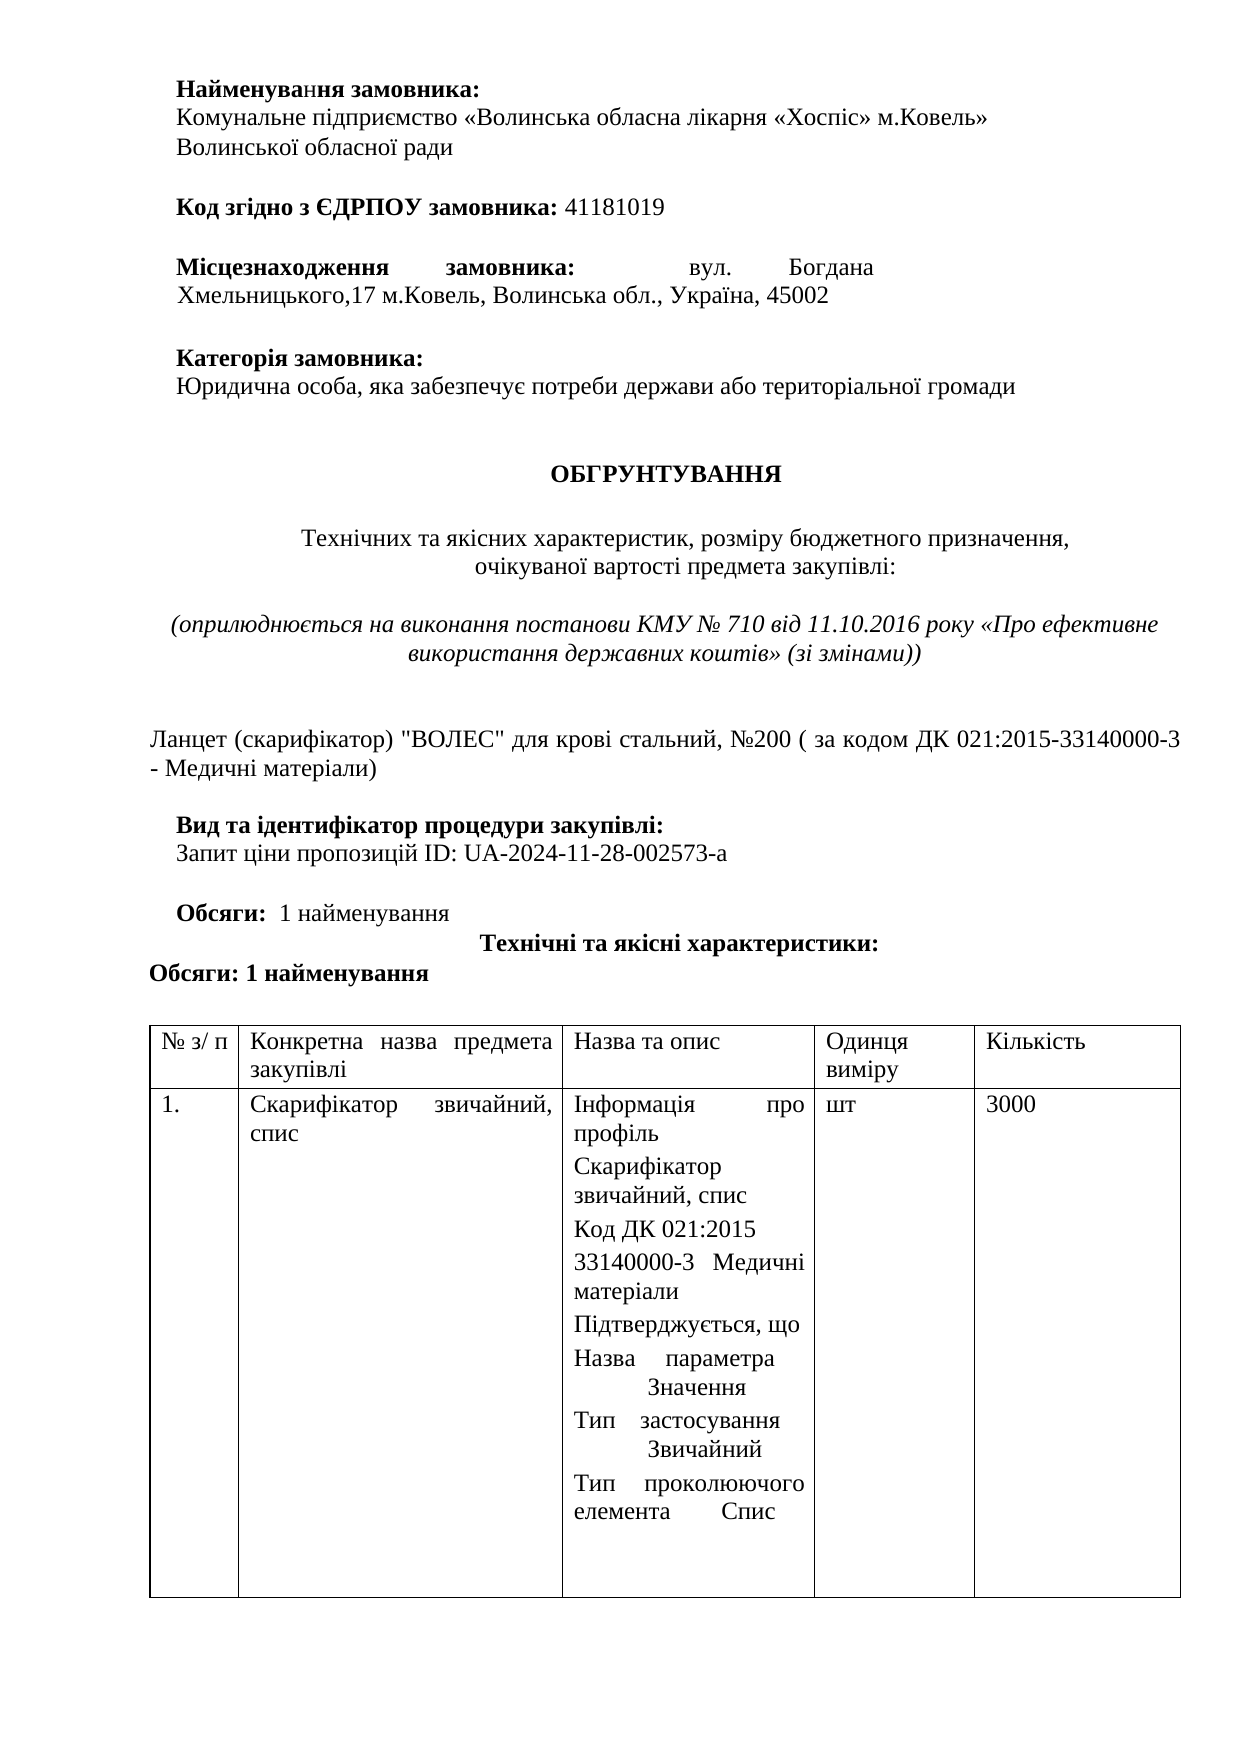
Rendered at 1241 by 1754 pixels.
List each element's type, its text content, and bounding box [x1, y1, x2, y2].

table_cell Скарифікатор звичайний, спис [239, 1089, 562, 1597]
table_cell шт [815, 1089, 974, 1597]
text Місцезнаходження замовника: вул. Богдана Хмельницького,17 м.Ковель, Волинська обл., Україна, 45002 [176, 254, 874, 309]
table_header Назва та опис [563, 1026, 814, 1088]
table_header № з/ п [151, 1026, 238, 1088]
table_cell Інформація про профіль Скарифікатор звичайний, спис Код ДК 021:2015 33140000-3 Медичні матеріали Підтверджується, що Назва параметра Значення Тип застосування Звичайний Тип проколюючого елемента Спис [563, 1089, 814, 1597]
text Вид та ідентифікатор процедури закупівлі: [176, 810, 1183, 839]
table_cell 3000 [975, 1089, 1180, 1597]
text Запит ціни пропозицій ID: UA-2024-11-28-002573-a [176, 839, 1182, 867]
text Обсяги: 1 найменування [176, 899, 1182, 927]
text (оприлюднюється на виконання постанови КМУ № 710 від 11.10.2016 року «Про ефективне використання державних коштів» (зі змінами)) [150, 609, 1182, 666]
text Ланцет (скарифікатор) "ВОЛЕС" для крові стальний, №200 ( за кодом ДК 021:2015-33140000-3 - Медичні матеріали) [150, 724, 1182, 781]
text Комунальне підприємство «Волинська обласна лікарня «Хоспіс» м.Ковель» [176, 103, 1182, 131]
table_header Одинця виміру [815, 1026, 974, 1088]
table_cell 1. [151, 1089, 238, 1597]
text Категорія замовника: [176, 343, 1183, 371]
text Найменування замовника: [176, 74, 1183, 103]
text Юридична особа, яка забезпечує потреби держави або територіальної громади [176, 372, 1182, 400]
text Код згідно з ЄДРПОУ замовника: 41181019 [176, 192, 1183, 221]
text Технічні та якісні характеристики: [176, 928, 1183, 957]
table_header Конкретна назва предмета закупівлі [239, 1026, 562, 1088]
text ОБГРУНТУВАННЯ [150, 459, 1182, 487]
text Волинської обласної ради [176, 133, 1182, 161]
text Технічних та якісних характеристик, розміру бюджетного призначення, очікуваної вартості предмета закупівлі: [238, 524, 1132, 580]
text Обсяги: 1 найменування [148, 958, 1183, 986]
table_header Кількість [975, 1026, 1180, 1088]
